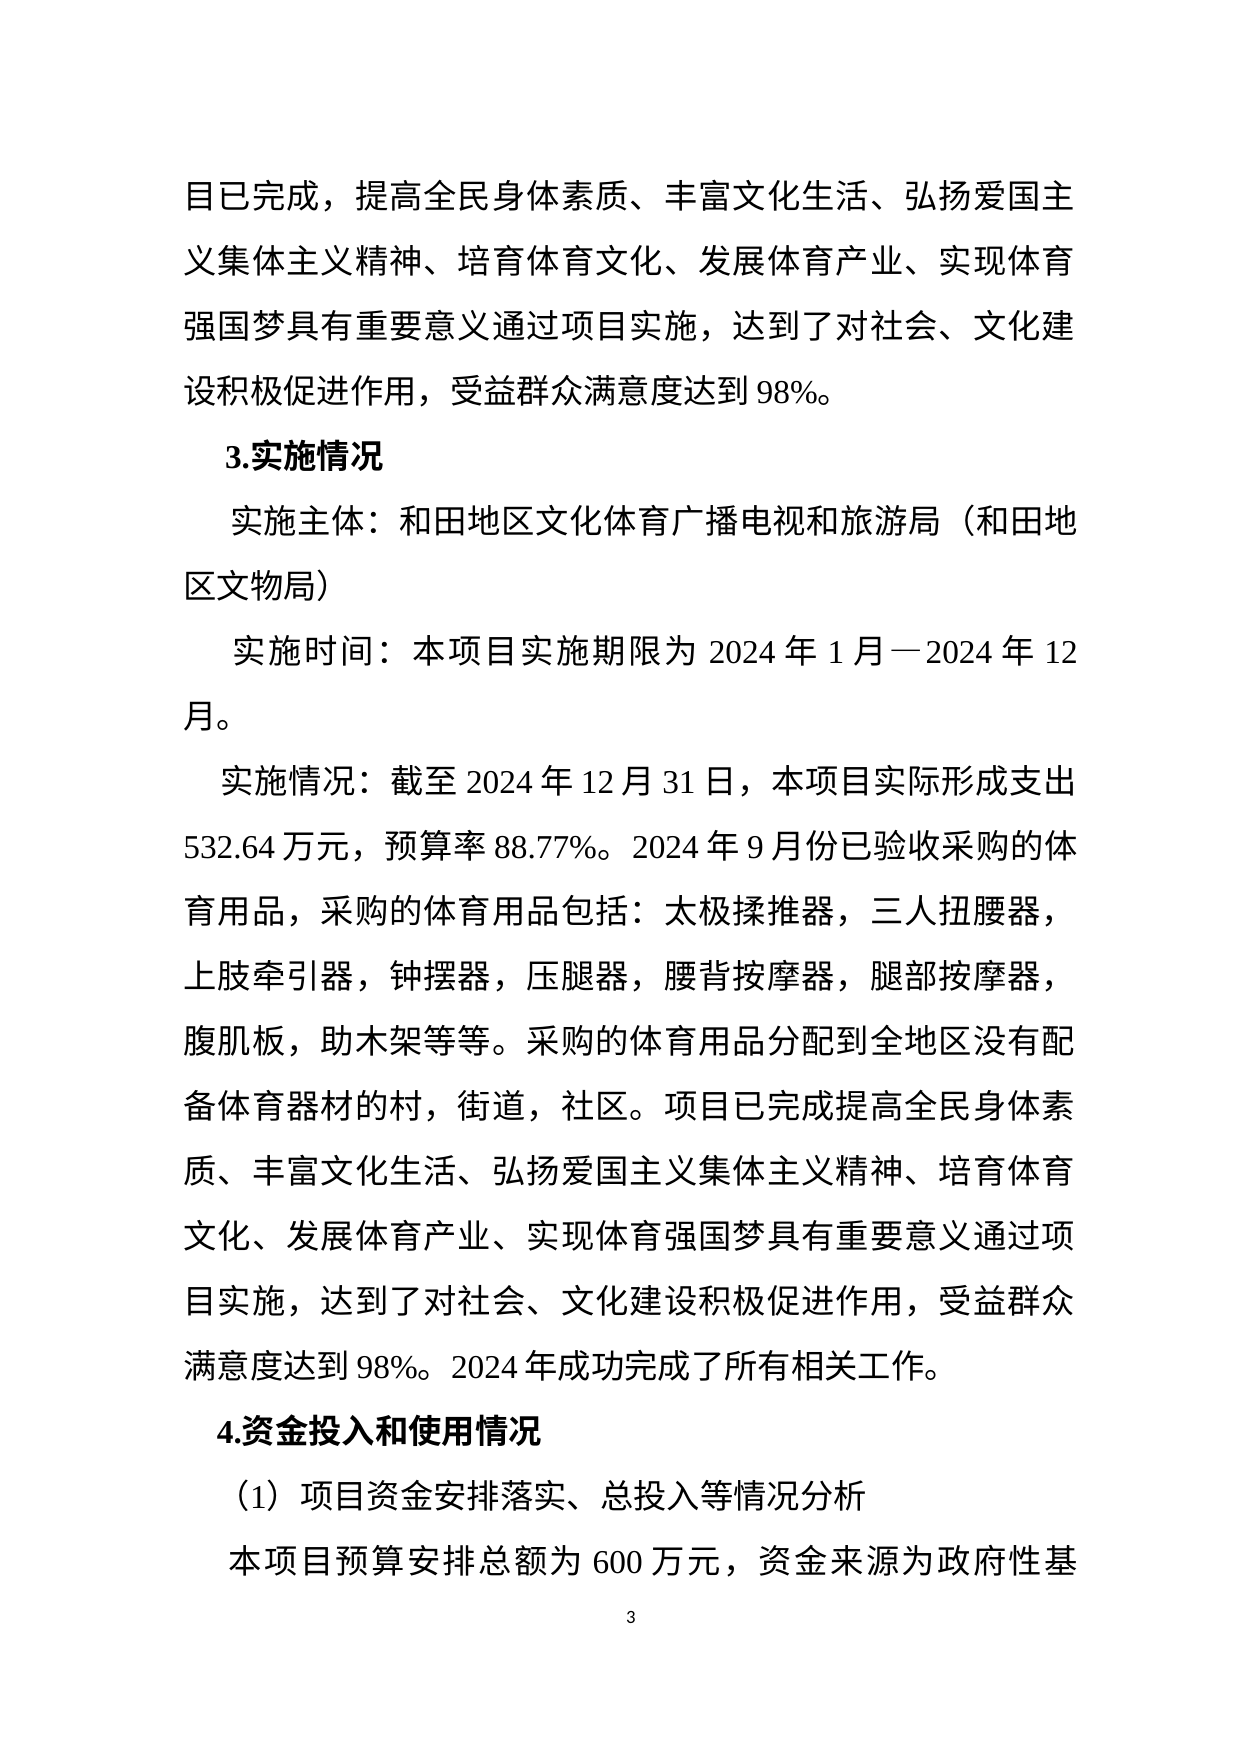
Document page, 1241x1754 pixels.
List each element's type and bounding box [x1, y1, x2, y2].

text [183, 162, 1078, 1592]
